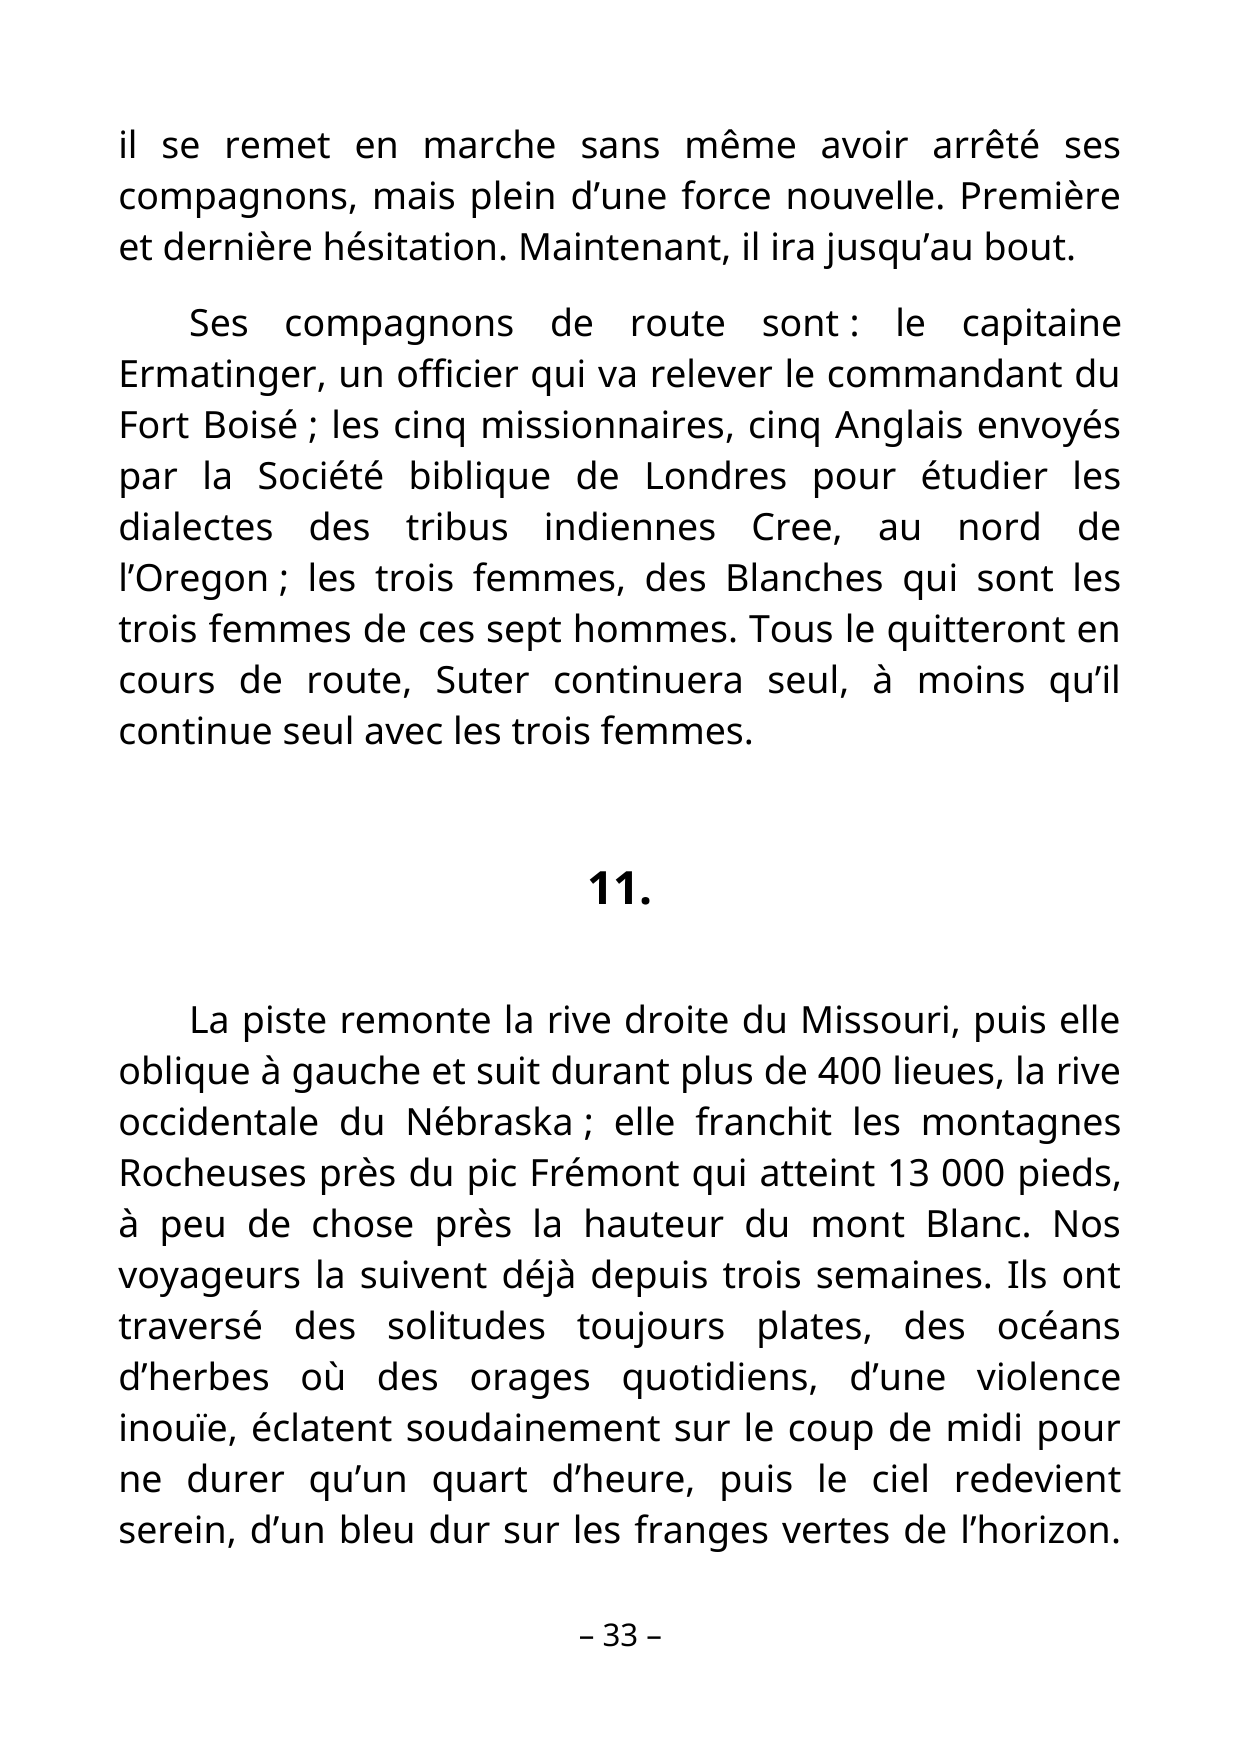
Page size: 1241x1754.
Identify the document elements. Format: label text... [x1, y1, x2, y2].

subtitle 11. [118, 856, 1122, 918]
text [118, 993, 1122, 1554]
text Ses compagnons de route sont : le capitaine Ermatinger, un officier qui va relever le commandant du Fort Boisé ; les cinq missionnaires, cinq Anglais envoyés par la Société biblique de Londres pour étudier les dialectes des tribus indiennes Cree, au nord de l’Oregon ; les trois femmes, des Blanches qui sont les trois femmes de ces sept hommes. Tous le quitteront en cours de route, Suter continuera seul, à moins qu’il continue seul avec les trois femmes. [118, 296, 1122, 756]
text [118, 118, 1122, 271]
